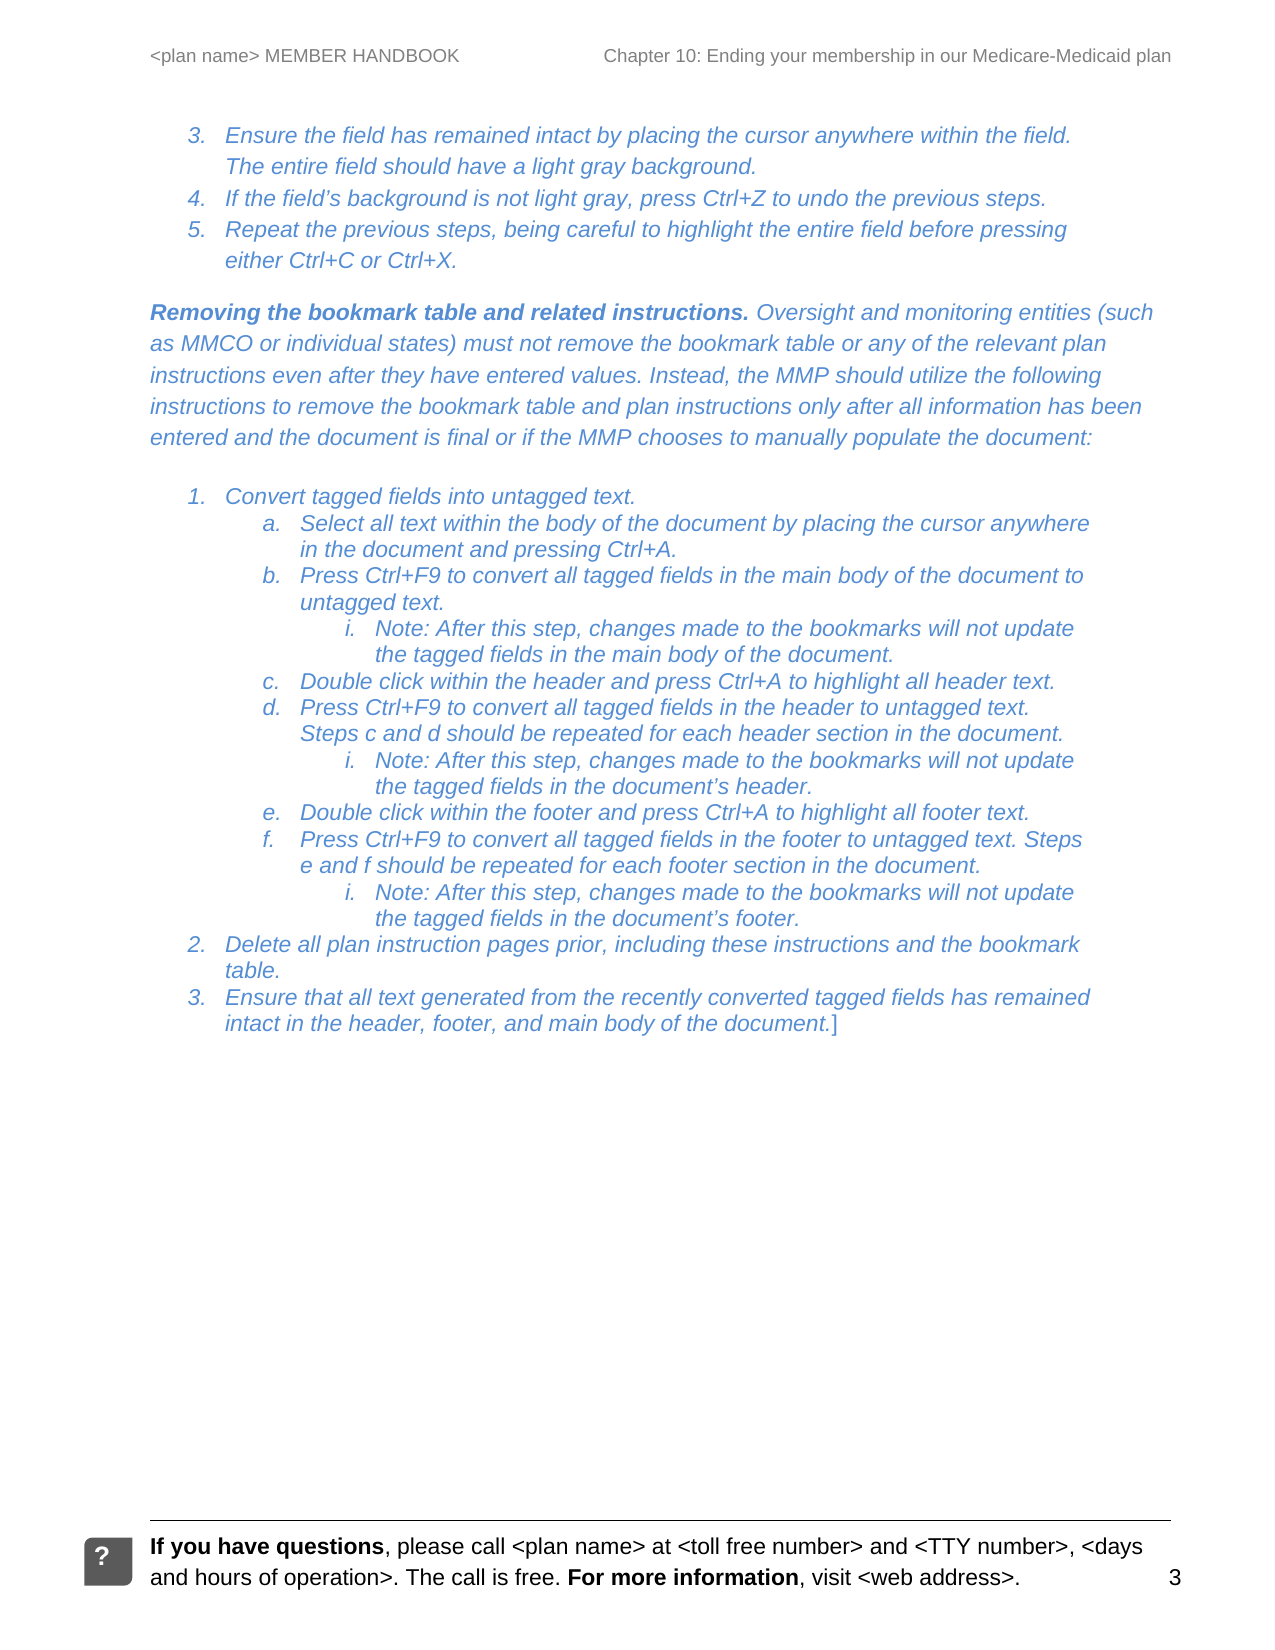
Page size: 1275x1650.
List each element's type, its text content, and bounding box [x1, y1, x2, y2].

list Press Ctrl+F9 to convert all tagged fields in the footer to untagged text. Steps e and f should be repeated for each footer section in the document. [262, 826, 1096, 878]
list Note: After this step, changes made to the bookmarks will not update the tagged fields in the document’s header. [356, 747, 1096, 799]
list Press Ctrl+F9 to convert all tagged fields in the header to untagged text. Steps c and d should be repeated for each header section in the document. [262, 694, 1096, 747]
list Delete all plan instruction pages prior, including these instructions and the bookmark table. [187, 931, 1096, 984]
list Ensure that all text generated from the recently converted tagged fields has remained intact in the header, footer, and main body of the document.] [187, 984, 1096, 1037]
list Select all text within the body of the document by placing the cursor anywhere in the document and pressing Ctrl+A. [262, 509, 1096, 562]
list Repeat the previous steps, being careful to highlight the entire field before pressing either Ctrl+C or Ctrl+X. [187, 212, 1096, 275]
text Removing the bookmark table and related instructions. Oversight and monitoring entities (such as MMCO or individual states) must not remove the bookmark table or any of the relevant plan instructions even after they have entered values. Instead, the MMP should utilize the following instructions to remove the bookmark table and plan instructions only after all information has been entered and the document is final or if the MMP chooses to manually populate the document: [150, 296, 1171, 452]
list Note: After this step, changes made to the bookmarks will not update the tagged fields in the document’s footer. [356, 878, 1096, 931]
list Ensure the field has remained intact by placing the cursor anywhere within the field. The entire field should have a light gray background. [187, 118, 1096, 181]
list Press Ctrl+F9 to convert all tagged fields in the main body of the document to untagged text. [262, 562, 1096, 615]
list Convert tagged fields into untagged text. [187, 483, 1096, 509]
list Double click within the header and press Ctrl+A to highlight all header text. [262, 668, 1096, 694]
list If the field’s background is not light gray, press Ctrl+Z to undo the previous steps. [187, 181, 1096, 212]
list Note: After this step, changes made to the bookmarks will not update the tagged fields in the main body of the document. [356, 615, 1096, 668]
list Double click within the footer and press Ctrl+A to highlight all footer text. [262, 799, 1096, 826]
